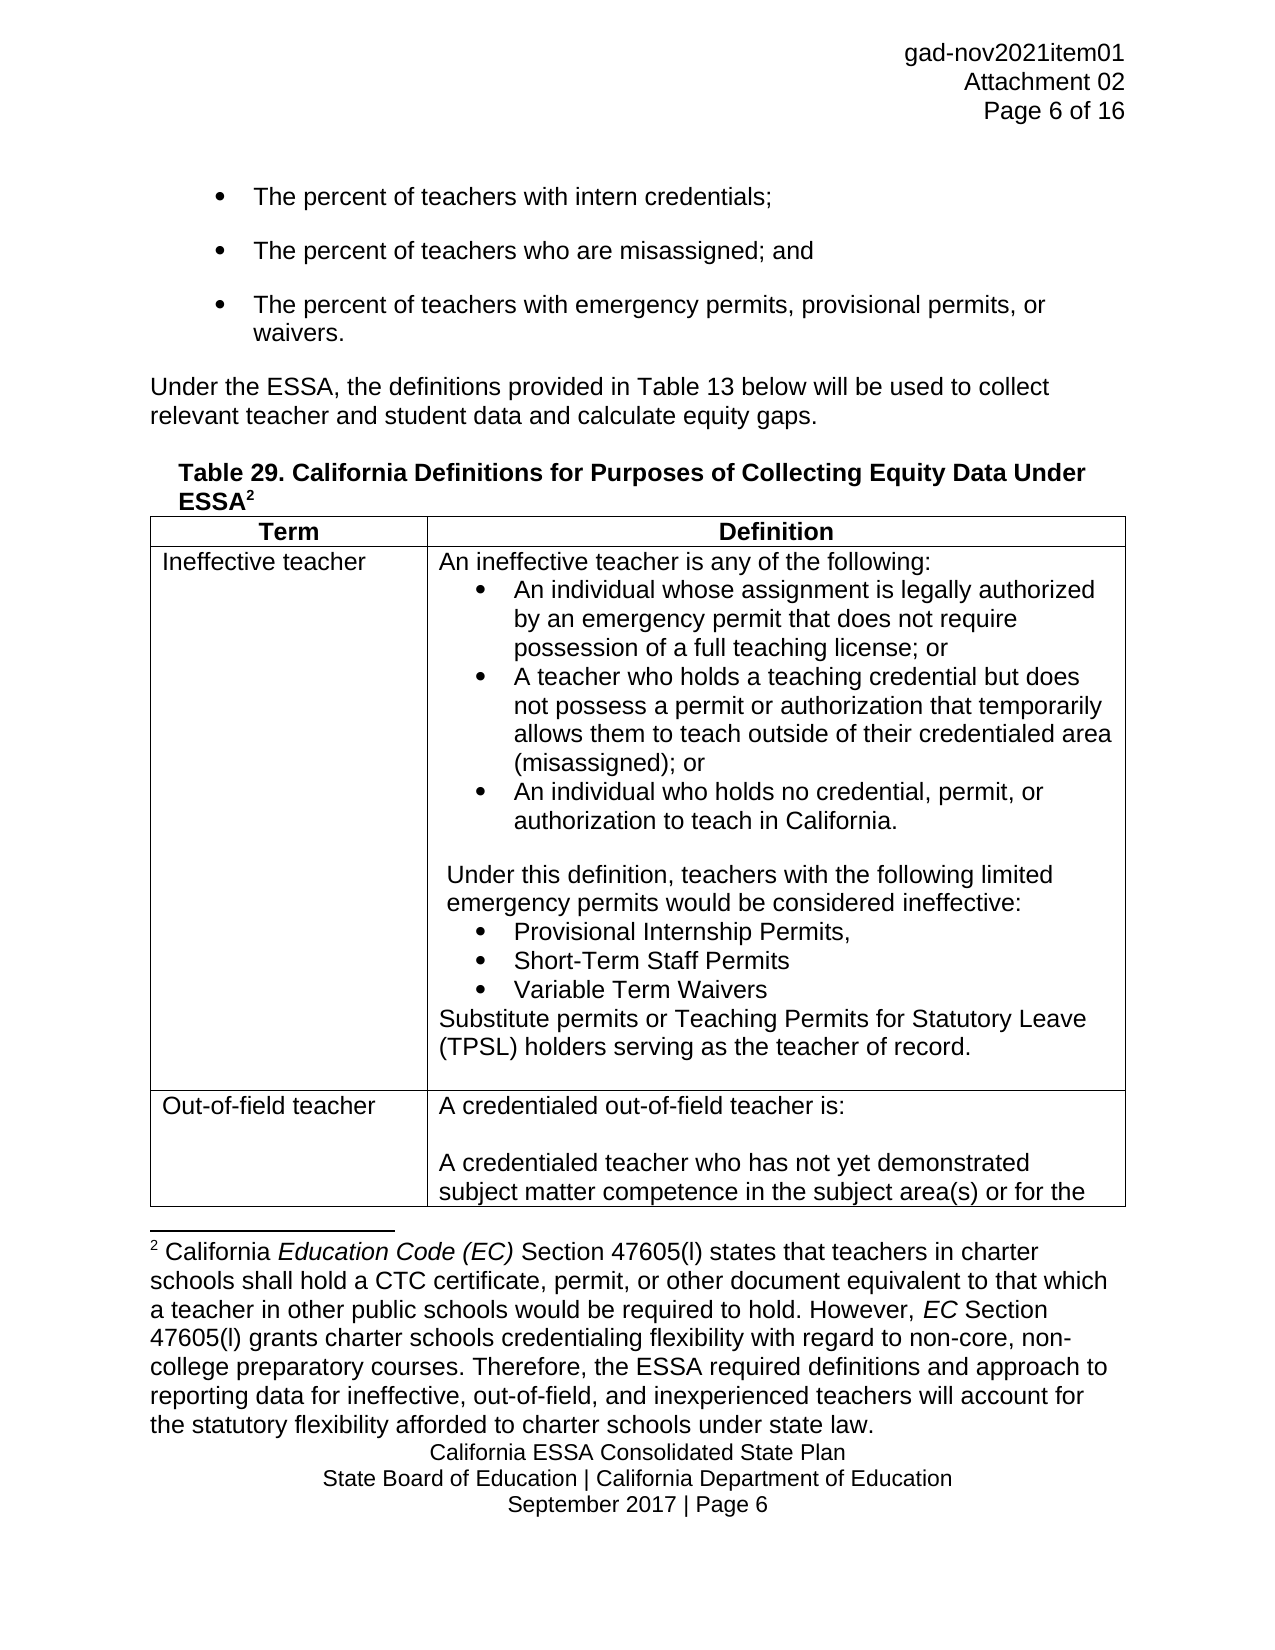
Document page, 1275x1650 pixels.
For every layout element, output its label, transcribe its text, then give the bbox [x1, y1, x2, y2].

list The percent of teachers with intern credentials; [216, 182, 1125, 211]
text Table 29. California Definitions for Purposes of Collecting Equity Data Under ESSA [178, 458, 1125, 516]
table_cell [428, 1091, 1125, 1206]
table_cell Out-of-field teacher [151, 1091, 427, 1206]
table_cell An ineffective teacher is any of the following: An individual whose assignment is legally authorized by an emergency permit that does not require possession of a full teaching license; or A teacher who holds a teaching credential but does not possess a permit or authorization that temporarily allows them to teach outside of their credentialed area (misassigned); or An individual who holds no credential, permit, or authorization to teach in California. Under this definition, teachers with the following limited emergency permits would be considered ineffective: Provisional Internship Permits, Short-Term Staff Permits Variable Term Waivers Substitute permits or Teaching Permits for Statutory Leave (TPSL) holders serving as the teacher of record. [428, 547, 1125, 1090]
table_header Definition [428, 517, 1125, 546]
list The percent of teachers with emergency permits, provisional permits, or waivers. [216, 289, 1125, 347]
list The percent of teachers who are misassigned; and [216, 236, 1125, 264]
text Under the ESSA, the definitions provided in Table 13 below will be used to collect relevant teacher and student data and calculate equity gaps. [150, 372, 1125, 430]
table_header Term [151, 517, 427, 546]
table_cell Ineffective teacher [151, 547, 427, 1090]
